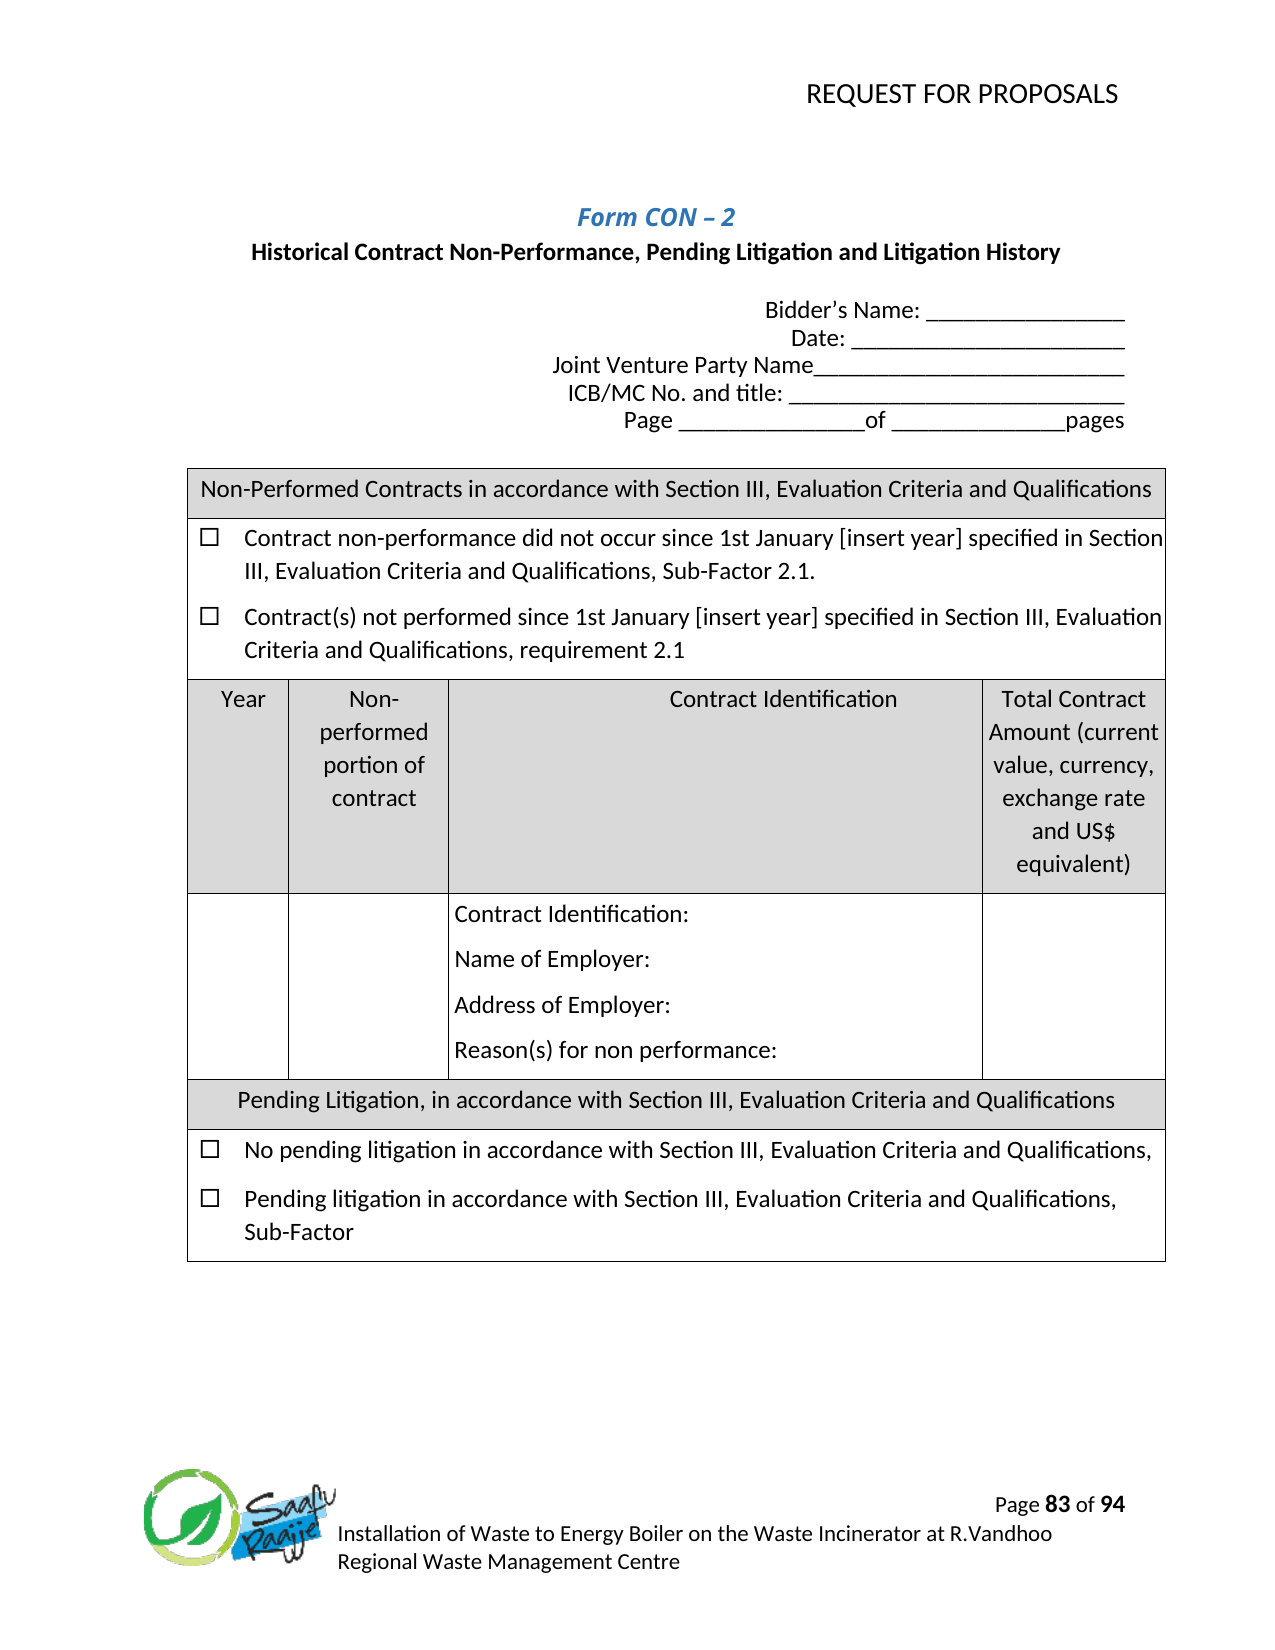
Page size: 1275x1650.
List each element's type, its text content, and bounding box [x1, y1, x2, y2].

subtitle Form CON – 2 [187, 199, 1125, 234]
table_cell Non- performed portion of contract [289, 680, 448, 893]
table_cell Contract non-performance did not occur since 1st January [insert year] specified in Section III, Evaluation Criteria and Qualifications, Sub-Factor 2.1. Contract(s) not performed since 1st January [insert year] specified in Section III, Evaluation Criteria and Qualifications, requirement 2.1 [188, 519, 1165, 679]
table_cell Pending litigation in accordance with Section III, Evaluation Criteria and Qualifications, Sub-Factor [188, 1179, 1165, 1261]
table_cell [188, 894, 288, 1079]
table_cell [983, 894, 1165, 1079]
table_cell Year [188, 680, 288, 893]
text Bidder’s Name: ________________ Date: ______________________ Joint Venture Party Name_________________________ ICB/MC No. and title: ___________________________ Page _______________of ______________pages [187, 297, 1125, 434]
table_cell Total Contract Amount (current value, currency, exchange rate and US$ equivalent) [983, 680, 1165, 893]
table_cell Contract Identification: Name of Employer: Address of Employer: Reason(s) for non performance: [449, 894, 982, 1079]
subtitle Historical Contract Non-Performance, Pending Litigation and Litigation History [187, 236, 1125, 267]
picture [143, 1469, 336, 1566]
table_cell Pending Litigation, in accordance with Section III, Evaluation Criteria and Qualifications [188, 1080, 1165, 1129]
table_cell No pending litigation in accordance with Section III, Evaluation Criteria and Qualifications, [188, 1130, 1165, 1179]
table_header Non-Performed Contracts in accordance with Section III, Evaluation Criteria and Qualifications [188, 469, 1165, 518]
table_cell Contract Identification [449, 680, 982, 893]
table_cell [289, 894, 448, 1079]
